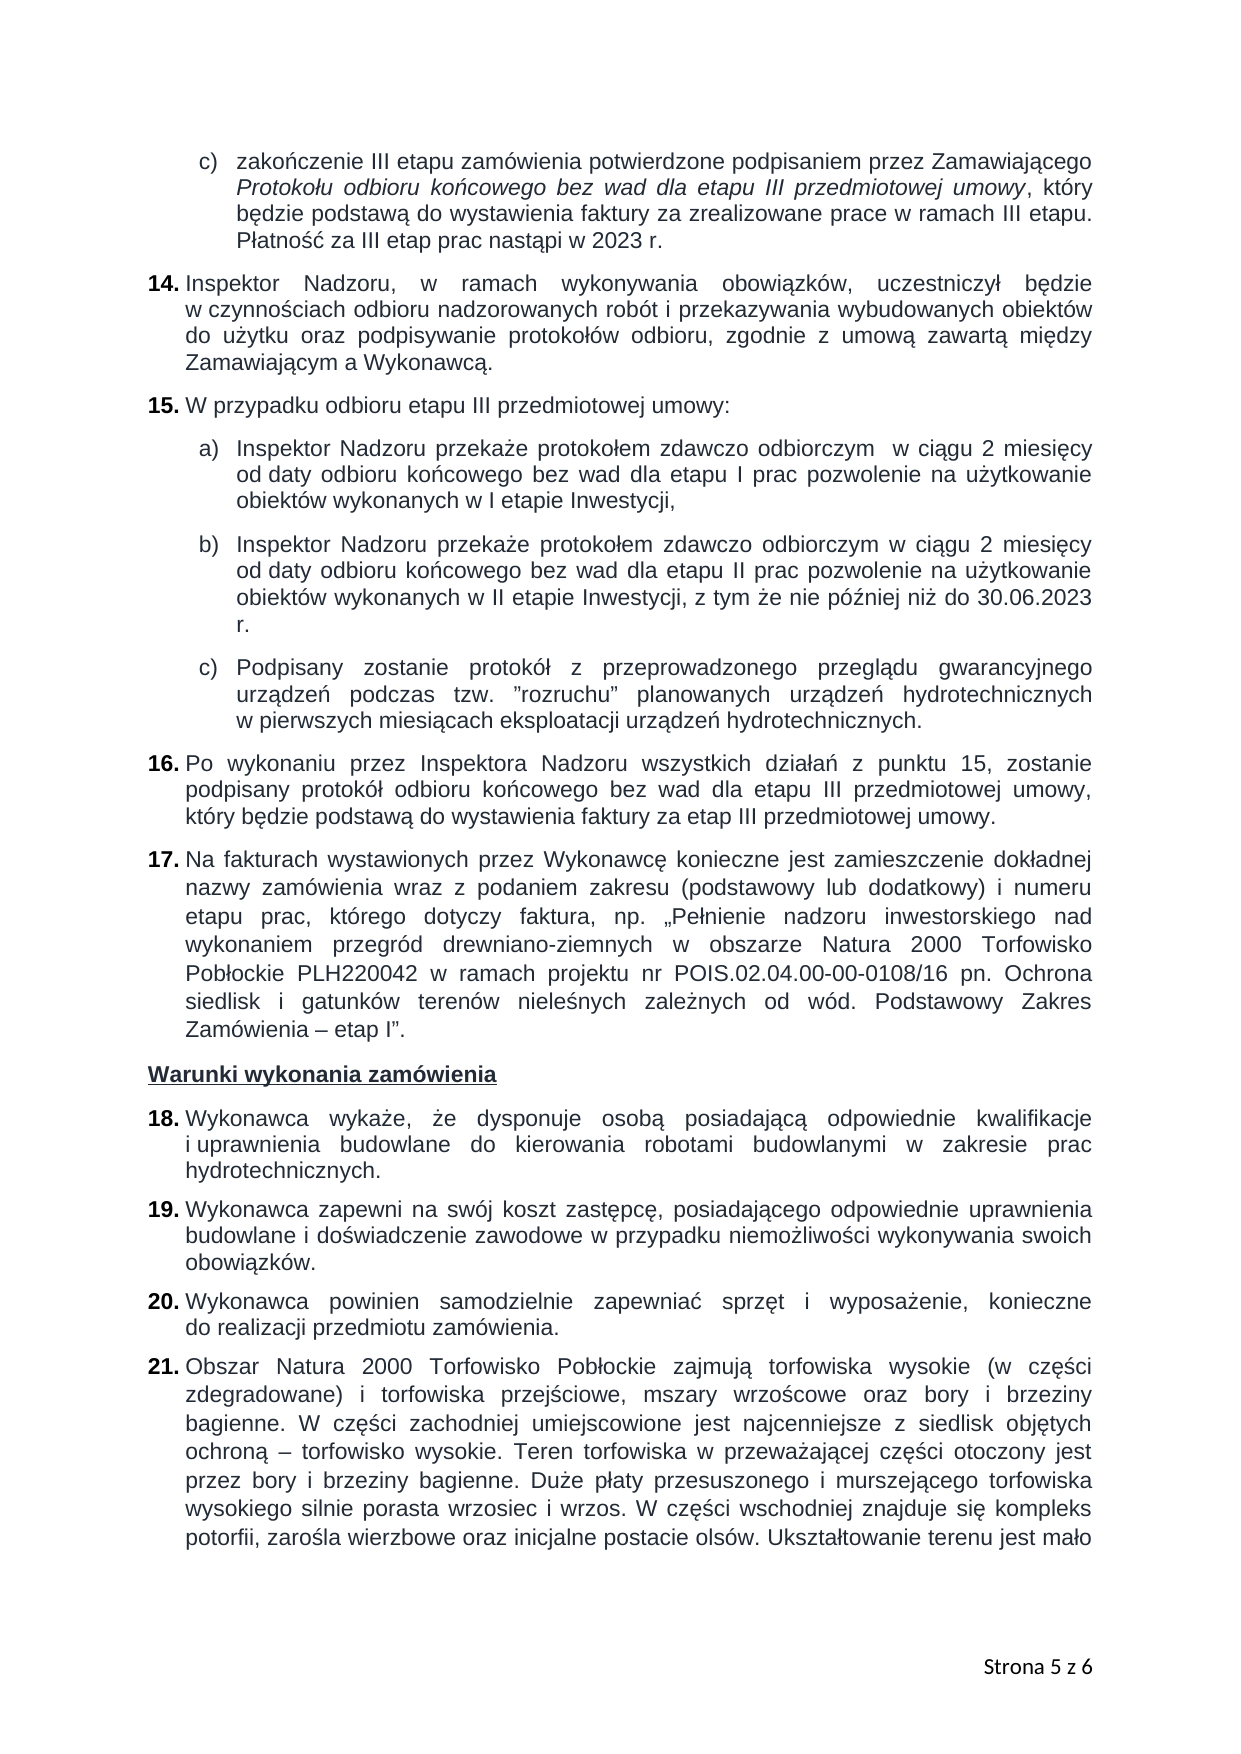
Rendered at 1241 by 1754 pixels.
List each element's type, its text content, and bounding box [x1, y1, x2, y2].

list W przypadku odbioru etapu III przedmiotowej umowy: [148, 392, 1093, 418]
list Podpisany zostanie protokół z przeprowadzonego przeglądu gwarancyjnego urządzeń podczas tzw. ”rozruchu” planowanych urządzeń hydrotechnicznych w pierwszych miesiącach eksploatacji urządzeń hydrotechnicznych. [199, 654, 1093, 733]
list Po wykonaniu przez Inspektora Nadzoru wszystkich działań z punktu 15, zostanie podpisany protokół odbioru końcowego bez wad dla etapu III przedmiotowej umowy, który będzie podstawą do wystawienia faktury za etap III przedmiotowej umowy. [148, 750, 1093, 829]
list zakończenie III etapu zamówienia potwierdzone podpisaniem przez Zamawiającego Protokołu odbioru końcowego bez wad dla etapu III przedmiotowej umowy, który będzie podstawą do wystawienia faktury za zrealizowane prace w ramach III etapu. Płatność za III etap prac nastąpi w 2023 r. [199, 148, 1093, 253]
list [148, 1353, 1093, 1550]
list Inspektor Nadzoru przekaże protokołem zdawczo odbiorczym w ciągu 2 miesięcy od daty odbioru końcowego bez wad dla etapu I prac pozwolenie na użytkowanie obiektów wykonanych w I etapie Inwestycji, [199, 435, 1093, 514]
text Warunki wykonania zamówienia [148, 1061, 1093, 1088]
list Wykonawca zapewni na swój koszt zastępcę, posiadającego odpowiednie uprawnienia budowlane i doświadczenie zawodowe w przypadku niemożliwości wykonywania swoich obowiązków. [148, 1196, 1093, 1275]
list Wykonawca wykaże, że dysponuje osobą posiadającą odpowiednie kwalifikacje i uprawnienia budowlane do kierowania robotami budowlanymi w zakresie prac hydrotechnicznych. [148, 1104, 1093, 1183]
list Inspektor Nadzoru, w ramach wykonywania obowiązków, uczestniczył będzie w czynnościach odbioru nadzorowanych robót i przekazywania wybudowanych obiektów do użytku oraz podpisywanie protokołów odbioru, zgodnie z umową zawartą między Zamawiającym a Wykonawcą. [148, 270, 1093, 375]
list Wykonawca powinien samodzielnie zapewniać sprzęt i wyposażenie, konieczne do realizacji przedmiotu zamówienia. [148, 1288, 1093, 1340]
list Inspektor Nadzoru przekaże protokołem zdawczo odbiorczym w ciągu 2 miesięcy od daty odbioru końcowego bez wad dla etapu II prac pozwolenie na użytkowanie obiektów wykonanych w II etapie Inwestycji, z tym że nie później niż do 30.06.2023 r. [199, 531, 1093, 638]
list Na fakturach wystawionych przez Wykonawcę konieczne jest zamieszczenie dokładnej nazwy zamówienia wraz z podaniem zakresu (podstawowy lub dodatkowy) i numeru etapu prac, którego dotyczy faktura, np. „Pełnienie nadzoru inwestorskiego nad wykonaniem przegród drewniano-ziemnych w obszarze Natura 2000 Torfowisko Pobłockie PLH220042 w ramach projektu nr POIS.02.04.00-00-0108/16 pn. Ochrona siedlisk i gatunków terenów nieleśnych zależnych od wód. Podstawowy Zakres Zamówienia – etap I”. [148, 846, 1093, 1043]
